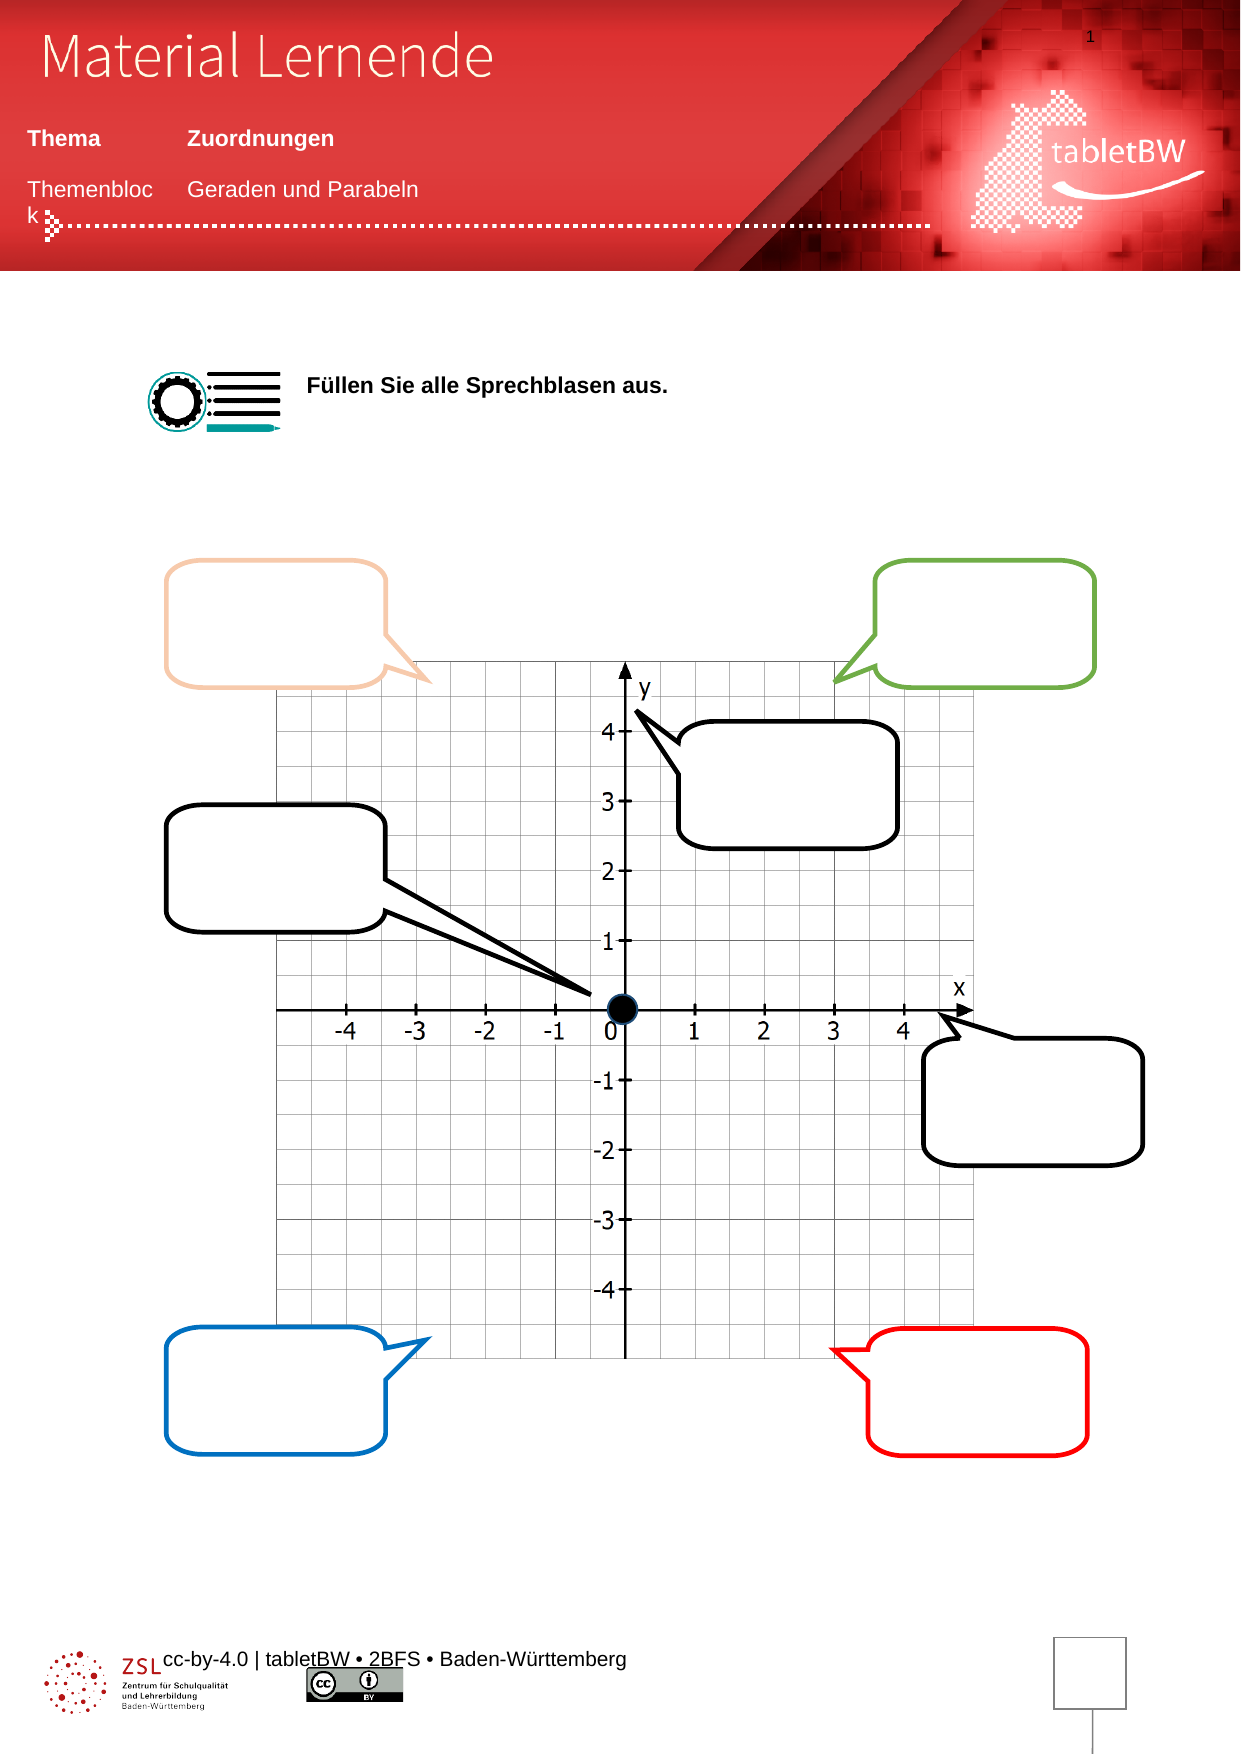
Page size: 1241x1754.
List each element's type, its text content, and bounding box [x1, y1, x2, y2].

picture [276, 661, 974, 1359]
picture [0, 0, 1241, 271]
picture [147, 372, 281, 432]
picture [306, 1667, 404, 1702]
table_header [136, 372, 295, 444]
table_header Füllen Sie alle Sprechblasen aus. [295, 372, 1147, 444]
picture [28, 1635, 244, 1714]
picture [239, 1653, 244, 1665]
